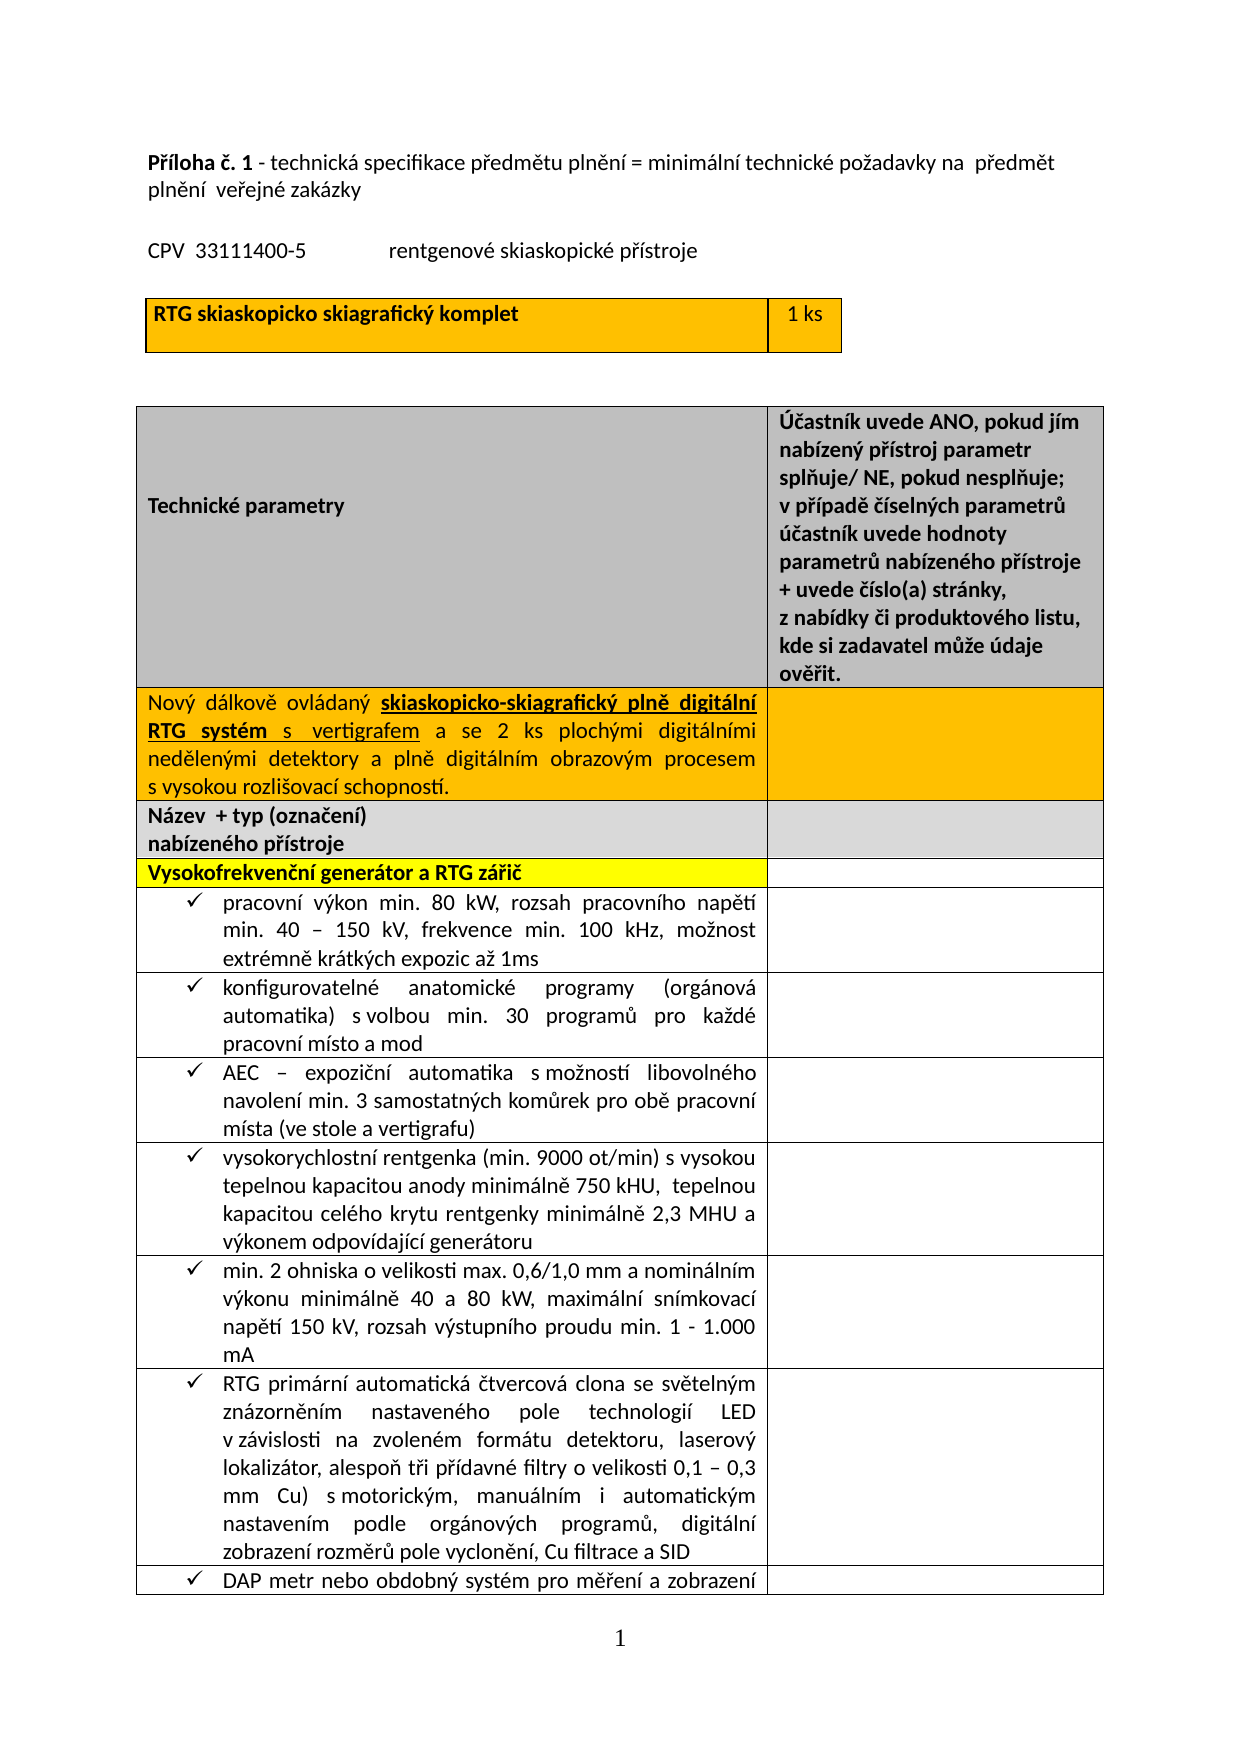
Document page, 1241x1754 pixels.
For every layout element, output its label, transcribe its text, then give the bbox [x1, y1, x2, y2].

table_cell [768, 688, 1103, 800]
table_header rentgenové skiaskopické přístroje [381, 204, 1146, 268]
text plnění veřejné zakázky [148, 176, 1093, 204]
table_header 1 ks [769, 299, 841, 352]
table_cell vysokorychlostní rentgenka (min. 9000 ot/min) s vysokou tepelnou kapacitou anody minimálně 750 kHU, tepelnou kapacitou celého krytu rentgenky minimálně 2,3 MHU a výkonem odpovídající generátoru [137, 1143, 767, 1255]
table_cell RTG primární automatická čtvercová clona se světelným znázorněním nastaveného pole technologií LED v závislosti na zvoleném formátu detektoru, laserový lokalizátor, alespoň tři přídavné filtry o velikosti 0,1 – 0,3 mm Cu) s motorickým, manuálním i automatickým nastavením podle orgánových programů, digitální zobrazení rozměrů pole vyclonění, Cu filtrace a SID [137, 1369, 767, 1565]
table_cell [768, 888, 1103, 972]
table_cell [768, 1369, 1103, 1565]
table_cell konfigurovatelné anatomické programy (orgánová automatika) s volbou min. 30 programů pro každé pracovní místo a mod [137, 973, 767, 1057]
table_cell pracovní výkon min. 80 kW, rozsah pracovního napětí min. 40 – 150 kV, frekvence min. 100 kHz, možnost extrémně krátkých expozic až 1ms [137, 888, 767, 972]
table_cell AEC – expoziční automatika s možností libovolného navolení min. 3 samostatných komůrek pro obě pracovní místa (ve stole a vertigrafu) [137, 1058, 767, 1142]
table_header RTG skiaskopicko skiagrafický komplet [147, 299, 767, 352]
table_header CPV 33111400-5 [146, 204, 381, 268]
table_header Účastník uvede ANO, pokud jím nabízený přístroj parametr splňuje/ NE, pokud nesplňuje; v případě číselných parametrů účastník uvede hodnoty parametrů nabízeného přístroje + uvede číslo(a) stránky, z nabídky či produktového listu, kde si zadavatel může údaje ověřit. [768, 407, 1103, 687]
text Příloha č. 1 - technická specifikace předmětu plnění = minimální technické požadavky na předmět [148, 148, 1093, 176]
table_cell [768, 1566, 1103, 1594]
table_cell [768, 801, 1103, 857]
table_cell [137, 1566, 767, 1594]
table_cell [768, 973, 1103, 1057]
table_cell [768, 1058, 1103, 1142]
table_header Technické parametry [137, 407, 767, 687]
table_cell Název + typ (označení) nabízeného přístroje [137, 801, 767, 857]
table_cell Vysokofrekvenční generátor a RTG zářič [137, 859, 767, 887]
table_cell [768, 859, 1103, 887]
table_cell min. 2 ohniska o velikosti max. 0,6/1,0 mm a nominálním výkonu minimálně 40 a 80 kW, maximální snímkovací napětí 150 kV, rozsah výstupního proudu min. 1 - 1.000 mA [137, 1256, 767, 1368]
table_cell [768, 1256, 1103, 1368]
table_cell [768, 1143, 1103, 1255]
table_cell Nový dálkově ovládaný skiaskopicko-skiagrafický plně digitální RTG systém s vertigrafem a se 2 ks plochými digitálními nedělenými detektory a plně digitálním obrazovým procesem s vysokou rozlišovací schopností. [137, 688, 767, 800]
